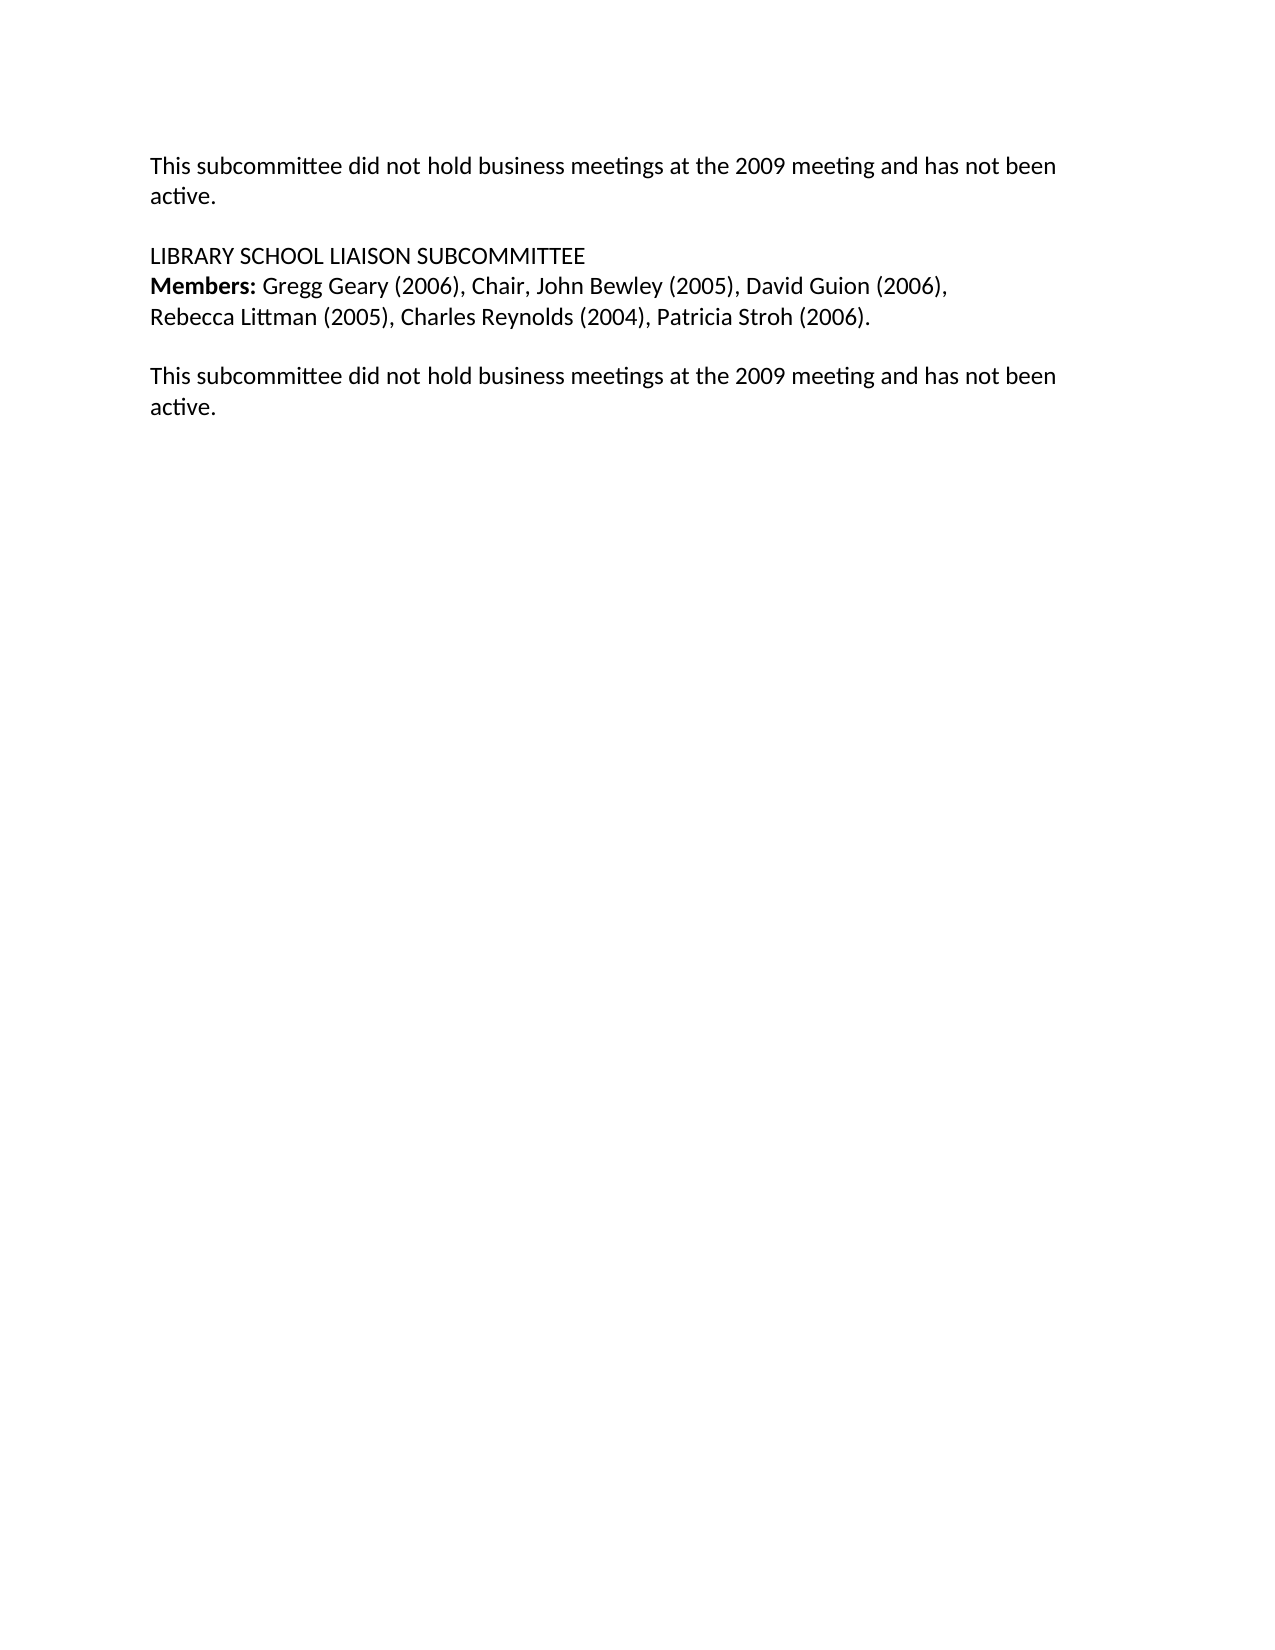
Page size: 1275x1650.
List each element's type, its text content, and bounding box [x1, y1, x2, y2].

text This subcommittee did not hold business meetings at the 2009 meeting and has not been active. [150, 150, 1125, 211]
text LIBRARY SCHOOL LIAISON SUBCOMMITTEE [150, 240, 1125, 270]
text This subcommittee did not hold business meetings at the 2009 meeting and has not been active. [150, 360, 1125, 421]
text Rebecca Littman (2005), Charles Reynolds (2004), Patricia Stroh (2006). [150, 301, 1125, 331]
text Members: Gregg Geary (2006), Chair, John Bewley (2005), David Guion (2006), [150, 270, 1125, 301]
